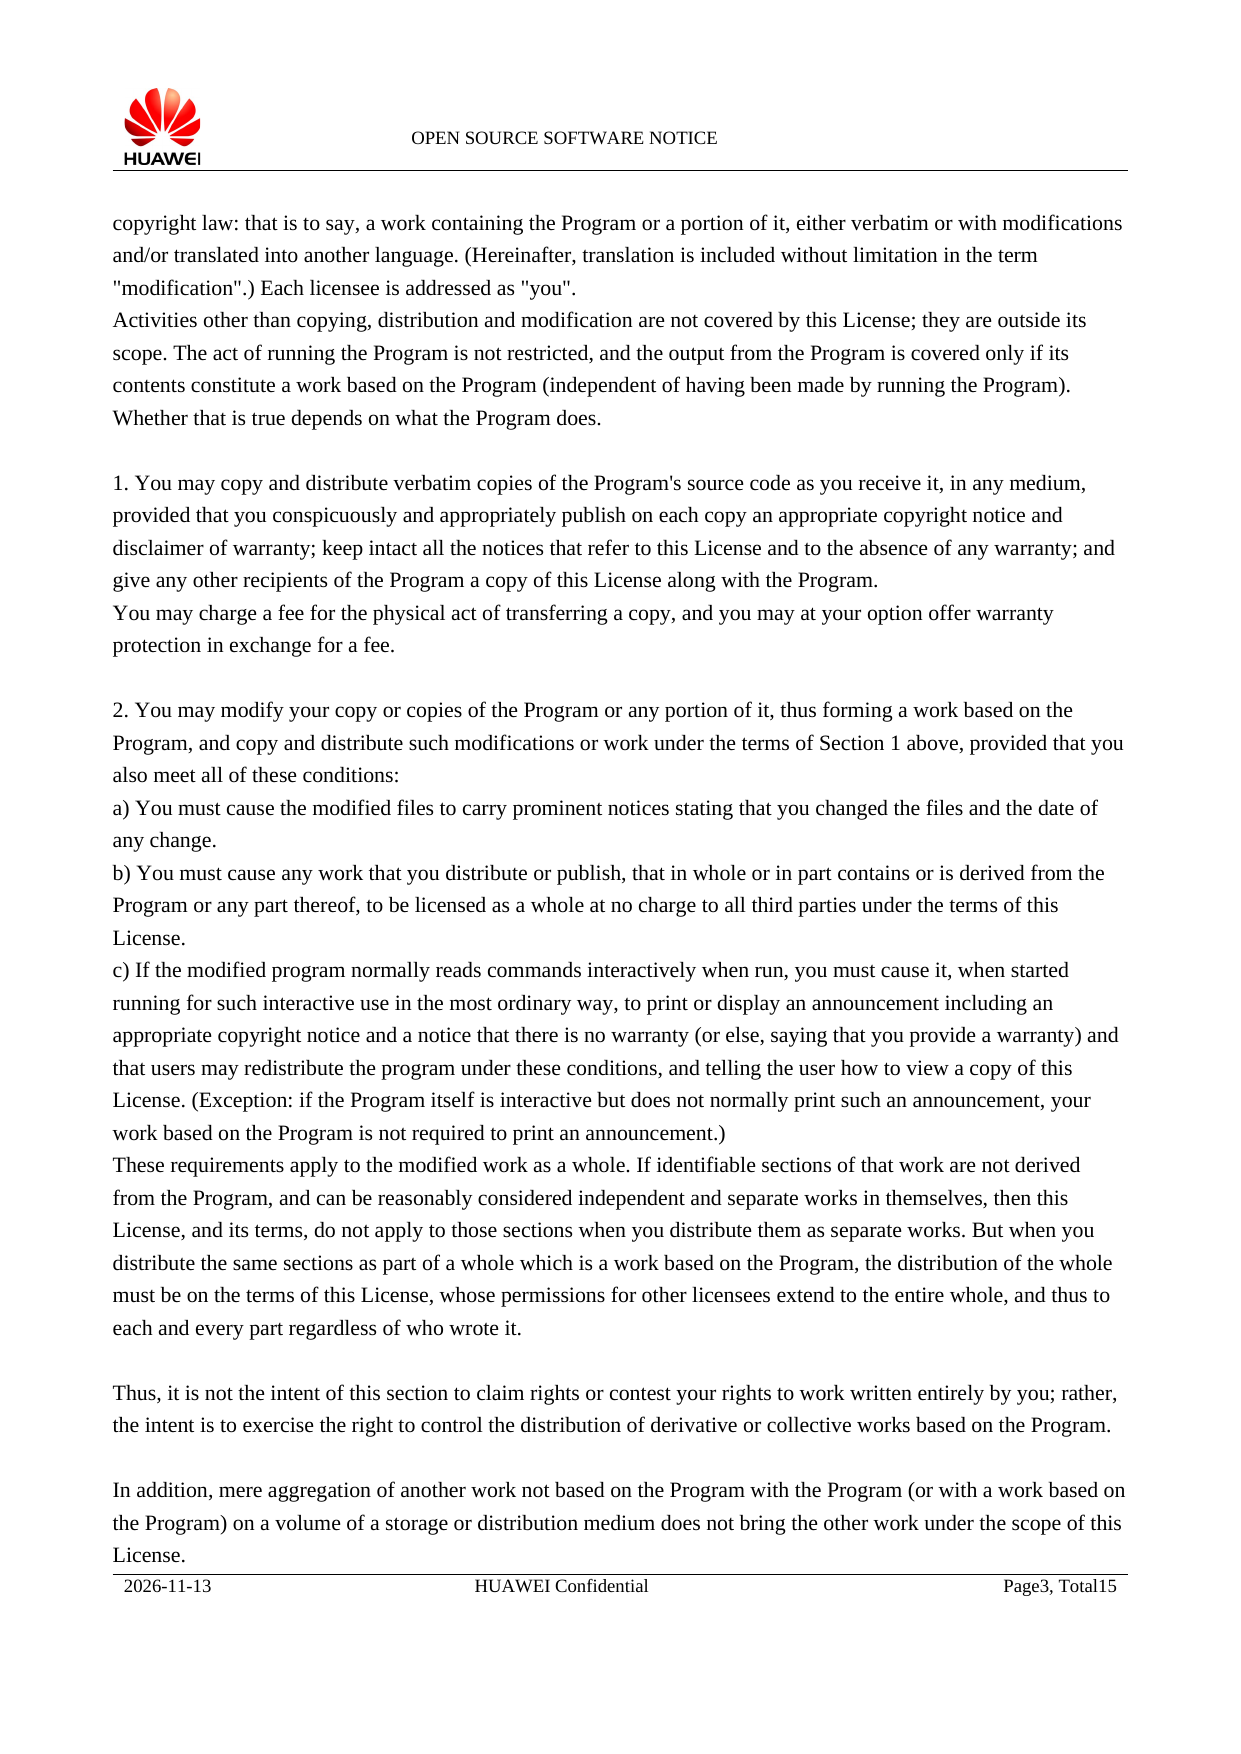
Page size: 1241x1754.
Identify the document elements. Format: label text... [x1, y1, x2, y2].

picture [124, 88, 201, 165]
